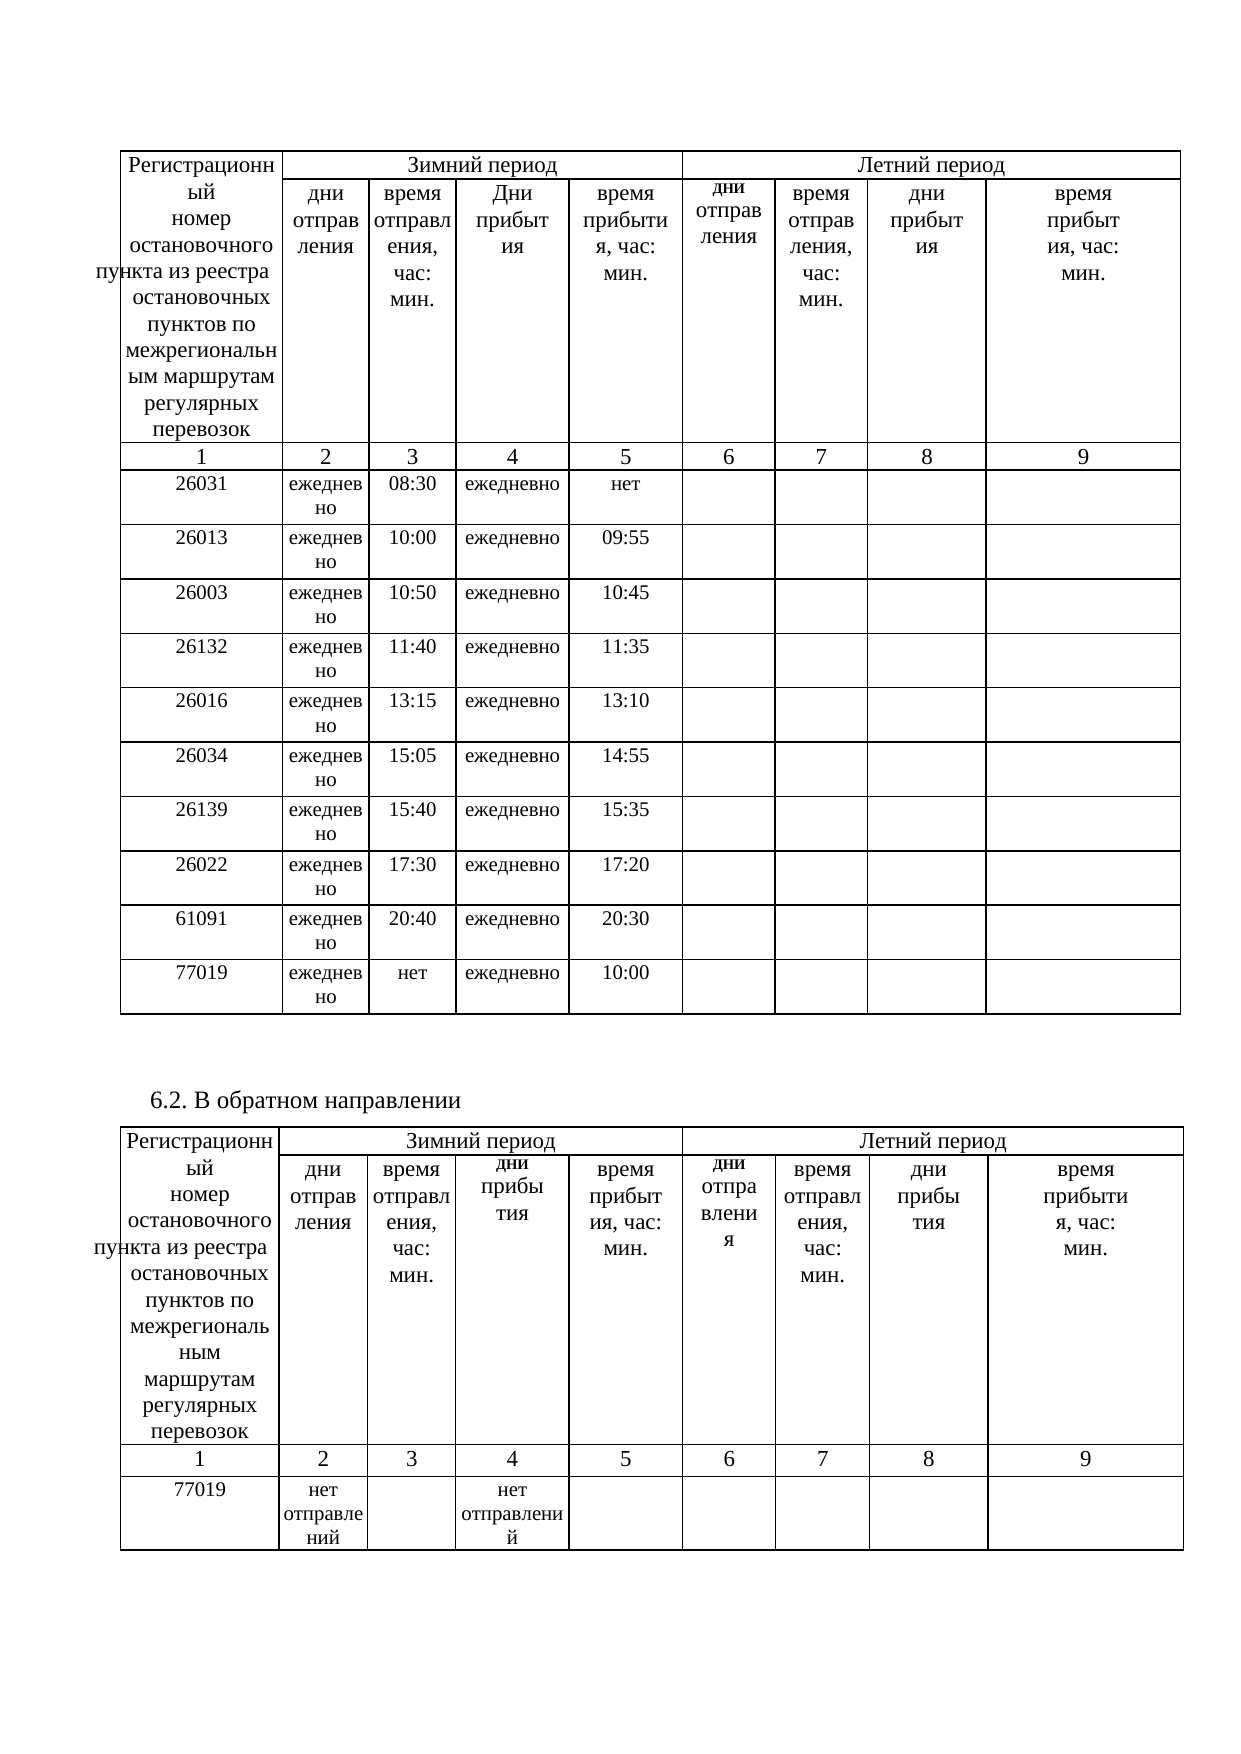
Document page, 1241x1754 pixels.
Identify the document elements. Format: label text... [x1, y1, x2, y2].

table_cell [683, 797, 774, 850]
table_cell дни отправ ления [283, 180, 368, 441]
table_cell 10:45 [570, 580, 682, 632]
table_cell ежедневно [283, 743, 368, 796]
table_cell 26022 [121, 852, 282, 904]
table_cell [987, 580, 1180, 632]
table_cell нет [570, 471, 682, 524]
table_cell [868, 688, 985, 741]
table_cell нет отправлений [456, 1477, 568, 1549]
table_cell [868, 525, 985, 578]
table_cell [776, 634, 867, 687]
table_cell нет [370, 960, 455, 1013]
table_cell [987, 797, 1180, 850]
table_cell [683, 1477, 775, 1549]
table_cell 26139 [121, 797, 282, 850]
table_cell ежедневно [457, 852, 568, 904]
table_cell [868, 634, 985, 687]
table_cell ежедневно [457, 525, 568, 578]
table_cell 4 [456, 1445, 568, 1476]
table_cell 20:30 [570, 906, 682, 959]
table_cell [683, 960, 774, 1013]
table_cell [683, 634, 774, 687]
table_cell ДНИ прибы тия [456, 1156, 568, 1444]
table_cell 1 [121, 1445, 278, 1476]
table_cell 77019 [121, 960, 282, 1013]
table_cell [776, 525, 867, 578]
table_cell [987, 525, 1180, 578]
table_cell ежедневно [283, 688, 368, 741]
table_cell [987, 688, 1180, 741]
table_cell 09:55 [570, 525, 682, 578]
table_cell время прибыт ия, час: мин. [987, 180, 1180, 441]
table_cell 26016 [121, 688, 282, 741]
table_cell ежедневно [283, 634, 368, 687]
table_cell [683, 906, 774, 959]
table_cell [868, 906, 985, 959]
table_cell 26031 [121, 471, 282, 524]
table_cell дни прибы тия [870, 1156, 987, 1444]
table_cell 26034 [121, 743, 282, 796]
table_cell [987, 743, 1180, 796]
table_cell [868, 960, 985, 1013]
table_cell [868, 797, 985, 850]
table_cell ежедневно [457, 688, 568, 741]
table_cell 15:05 [370, 743, 455, 796]
table_cell [987, 960, 1180, 1013]
table_cell 7 [776, 1445, 869, 1476]
table_cell 17:20 [570, 852, 682, 904]
table_cell время отправл ения, час: мин. [370, 180, 455, 441]
table_header Летний период [683, 152, 1180, 178]
table_cell нет отправлений [280, 1477, 367, 1549]
table_cell [368, 1477, 455, 1549]
table_cell Дни прибыт ия [457, 180, 568, 441]
table_cell [683, 688, 774, 741]
table_cell [989, 1477, 1183, 1549]
table_cell дни прибыт ия [868, 180, 985, 441]
table_cell [776, 960, 867, 1013]
table_header Зимний период [280, 1128, 682, 1154]
table_cell 4 [457, 443, 568, 469]
table_cell ежедневно [457, 471, 568, 524]
table_cell 8 [868, 443, 985, 469]
table_cell [868, 471, 985, 524]
table_cell 26003 [121, 580, 282, 632]
table_cell время прибыти я, час: мин. [570, 180, 682, 441]
table_cell [776, 852, 867, 904]
table_cell время отправл ения, час: мин. [776, 1156, 869, 1444]
table_header Зимний период [283, 152, 682, 178]
table_cell [776, 580, 867, 632]
table_cell 14:55 [570, 743, 682, 796]
table_cell 61091 [121, 906, 282, 959]
table_cell 8 [870, 1445, 987, 1476]
table_cell ежедневно [457, 634, 568, 687]
table_cell 3 [370, 443, 455, 469]
table_cell 10:00 [370, 525, 455, 578]
table_cell время отправл ения, час: мин. [368, 1156, 455, 1444]
table_cell [570, 1477, 682, 1549]
table_cell [868, 852, 985, 904]
table_cell время отправ ления, час: мин. [776, 180, 867, 441]
table_cell [776, 743, 867, 796]
table_cell [776, 797, 867, 850]
table_cell [683, 743, 774, 796]
table_cell ежедневно [283, 852, 368, 904]
text 6.2. В обратном направлении [150, 1085, 1090, 1113]
table_cell [683, 580, 774, 632]
table_cell ежедневно [283, 580, 368, 632]
table_cell [868, 743, 985, 796]
table_cell ДНИ отправ ления [683, 180, 774, 441]
table_cell 2 [283, 443, 368, 469]
table_cell [870, 1477, 987, 1549]
table_cell 3 [368, 1445, 455, 1476]
table_cell ежедневно [457, 960, 568, 1013]
table_cell [987, 906, 1180, 959]
table_cell 5 [570, 1445, 682, 1476]
table_cell 9 [989, 1445, 1183, 1476]
table_cell [683, 471, 774, 524]
table_cell 6 [683, 443, 774, 469]
table_cell [987, 852, 1180, 904]
table_cell ежедневно [283, 797, 368, 850]
table_cell 10:50 [370, 580, 455, 632]
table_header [121, 1128, 278, 1444]
table_cell ежедневно [457, 743, 568, 796]
table_cell [987, 471, 1180, 524]
table_cell 26132 [121, 634, 282, 687]
table_cell [776, 1477, 869, 1549]
table_cell [776, 688, 867, 741]
table_cell 26013 [121, 525, 282, 578]
table_cell 77019 [121, 1477, 278, 1549]
table_cell [776, 471, 867, 524]
table_cell [776, 906, 867, 959]
table_cell 13:10 [570, 688, 682, 741]
table_cell 10:00 [570, 960, 682, 1013]
table_cell ежедневно [283, 906, 368, 959]
table_cell 13:15 [370, 688, 455, 741]
table_cell [683, 525, 774, 578]
table_cell [868, 580, 985, 632]
table_header Регистрационный номер остановочного пункта из реестра остановочных пунктов по межрегиональным маршрутам регулярных перевозок [121, 152, 282, 441]
table_cell [987, 634, 1180, 687]
table_cell 08:30 [370, 471, 455, 524]
table_cell 9 [987, 443, 1180, 469]
table_cell 6 [683, 1445, 775, 1476]
table_cell ДНИ отпра влени я [683, 1156, 775, 1444]
table_cell [683, 852, 774, 904]
table_cell время прибыти я, час: мин. [989, 1156, 1183, 1444]
table_cell 7 [776, 443, 867, 469]
table_cell 20:40 [370, 906, 455, 959]
table_header Летний период [683, 1128, 1183, 1154]
table_cell 1 [121, 443, 282, 469]
table_cell дни отправ ления [280, 1156, 367, 1444]
table_cell 11:40 [370, 634, 455, 687]
table_cell 15:35 [570, 797, 682, 850]
table_cell ежедневно [457, 580, 568, 632]
table_cell ежедневно [457, 797, 568, 850]
table_cell 2 [280, 1445, 367, 1476]
table_cell время прибыт ия, час: мин. [570, 1156, 682, 1444]
table_cell ежедневно [457, 906, 568, 959]
table_cell 11:35 [570, 634, 682, 687]
table_cell ежедневно [283, 525, 368, 578]
table_cell ежедневно [283, 471, 368, 524]
table_cell 15:40 [370, 797, 455, 850]
table_cell 17:30 [370, 852, 455, 904]
table_cell ежедневно [283, 960, 368, 1013]
table_cell 5 [570, 443, 682, 469]
